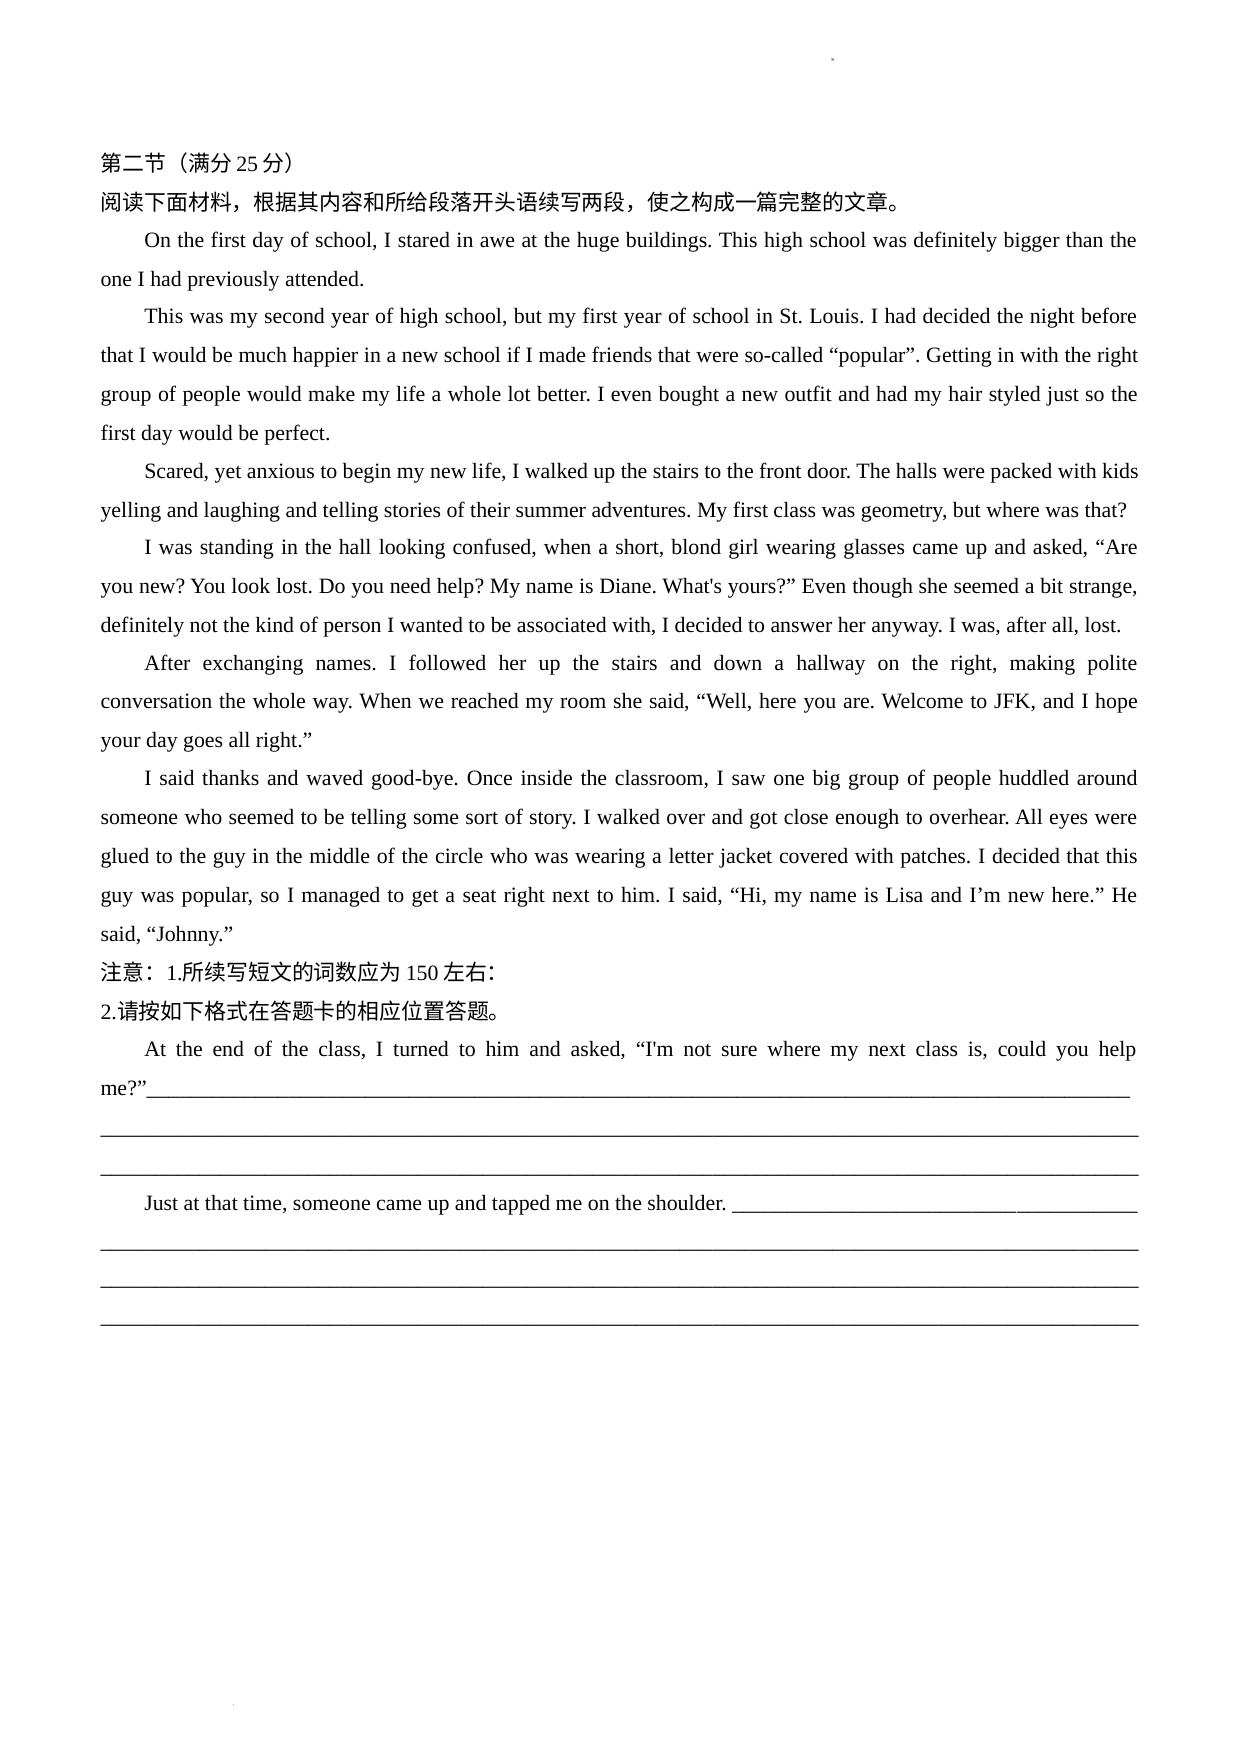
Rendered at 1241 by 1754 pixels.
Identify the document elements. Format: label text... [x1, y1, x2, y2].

text _______________________________________________________________________________________________ [100, 1262, 1140, 1294]
text Scared, yet anxious to begin my new life, I walked up the stairs to the front door. The halls were packed with kids yelling and laughing and telling stories of their summer adventures. My first class was geometry, but where was that? [100, 454, 1140, 526]
text At the end of the class, I turned to him and asked, “I'm not sure where my next class is, could you help me?”________________________________________________________________________________________________________________________________________________________________________________________________________________________________________________________________________________________ [100, 1032, 1140, 1182]
text This was my second year of high school, but my first year of school in St. Louis. I had decided the night before that I would be much happier in a new school if I made friends that were so-called “popular”. Getting in with the right group of people would make my life a whole lot better. I even bought a new outfit and had my hair styled just so the first day would be perfect. [100, 300, 1140, 449]
text After exchanging names. I followed her up the stairs and down a hallway on the right, making polite conversation the whole way. When we reached my room she said, “Well, here you are. Welcome to JFK, and I hope your day goes all right.” [100, 646, 1140, 756]
text I said thanks and waved good-bye. Once inside the classroom, I saw one big group of people huddled around someone who seemed to be telling some sort of story. I walked over and got close enough to overhear. All eyes were glued to the guy in the middle of the circle who was wearing a letter jacket covered with patches. I decided that this guy was popular, so I managed to get a seat right next to him. I said, “Hi, my name is Lisa and I’m new here.” He said, “Johnny.” [100, 761, 1140, 950]
text 注意：1.所续写短文的词数应为150左右： [100, 955, 1140, 987]
text _______________________________________________________________________________________________ [100, 1299, 1140, 1332]
text _______________________________________________________________________________________________ [100, 1224, 1140, 1257]
text Just at that time, someone came up and tapped me on the shoulder. _____________________________________ [100, 1187, 1140, 1219]
text 阅读下面材料，根据其内容和所给段落开头语续写两段，使之构成一篇完整的文章。 [100, 184, 1140, 217]
text I was standing in the hall looking confused, when a short, blond girl wearing glasses came up and asked, “Are you new? You look lost. Do you need help? My name is Diane. What's yours?” Even though she seemed a bit strange, definitely not the kind of person I wanted to be associated with, I decided to answer her anyway. I was, after all, lost. [100, 531, 1140, 641]
text 2.请按如下格式在答题卡的相应位置答题。 [100, 993, 1140, 1026]
text 第二节（满分25分） [100, 146, 1140, 178]
text On the first day of school, I stared in awe at the huge buildings. This high school was definitely bigger than the one I had previously attended. [100, 223, 1140, 295]
